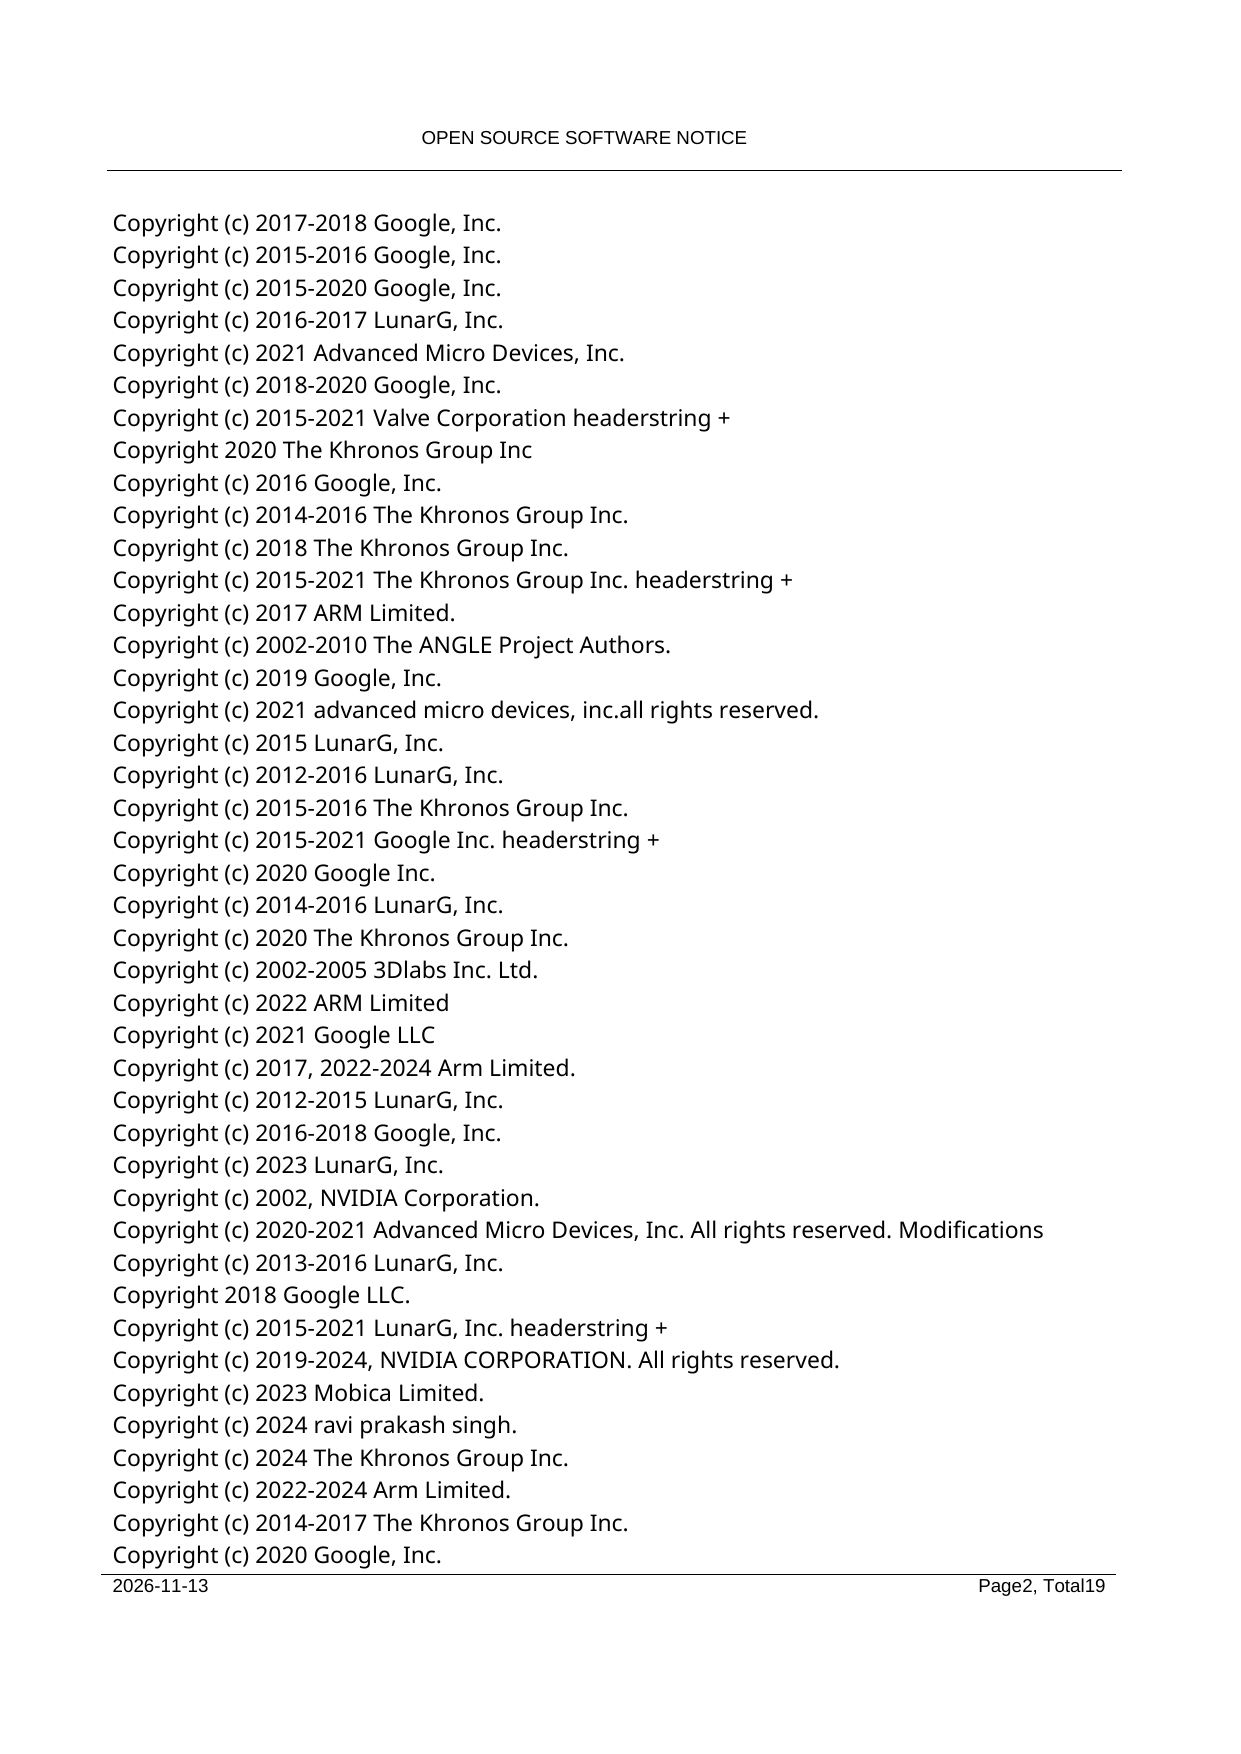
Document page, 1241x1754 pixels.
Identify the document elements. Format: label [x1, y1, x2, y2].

text [112, 206, 1128, 1571]
